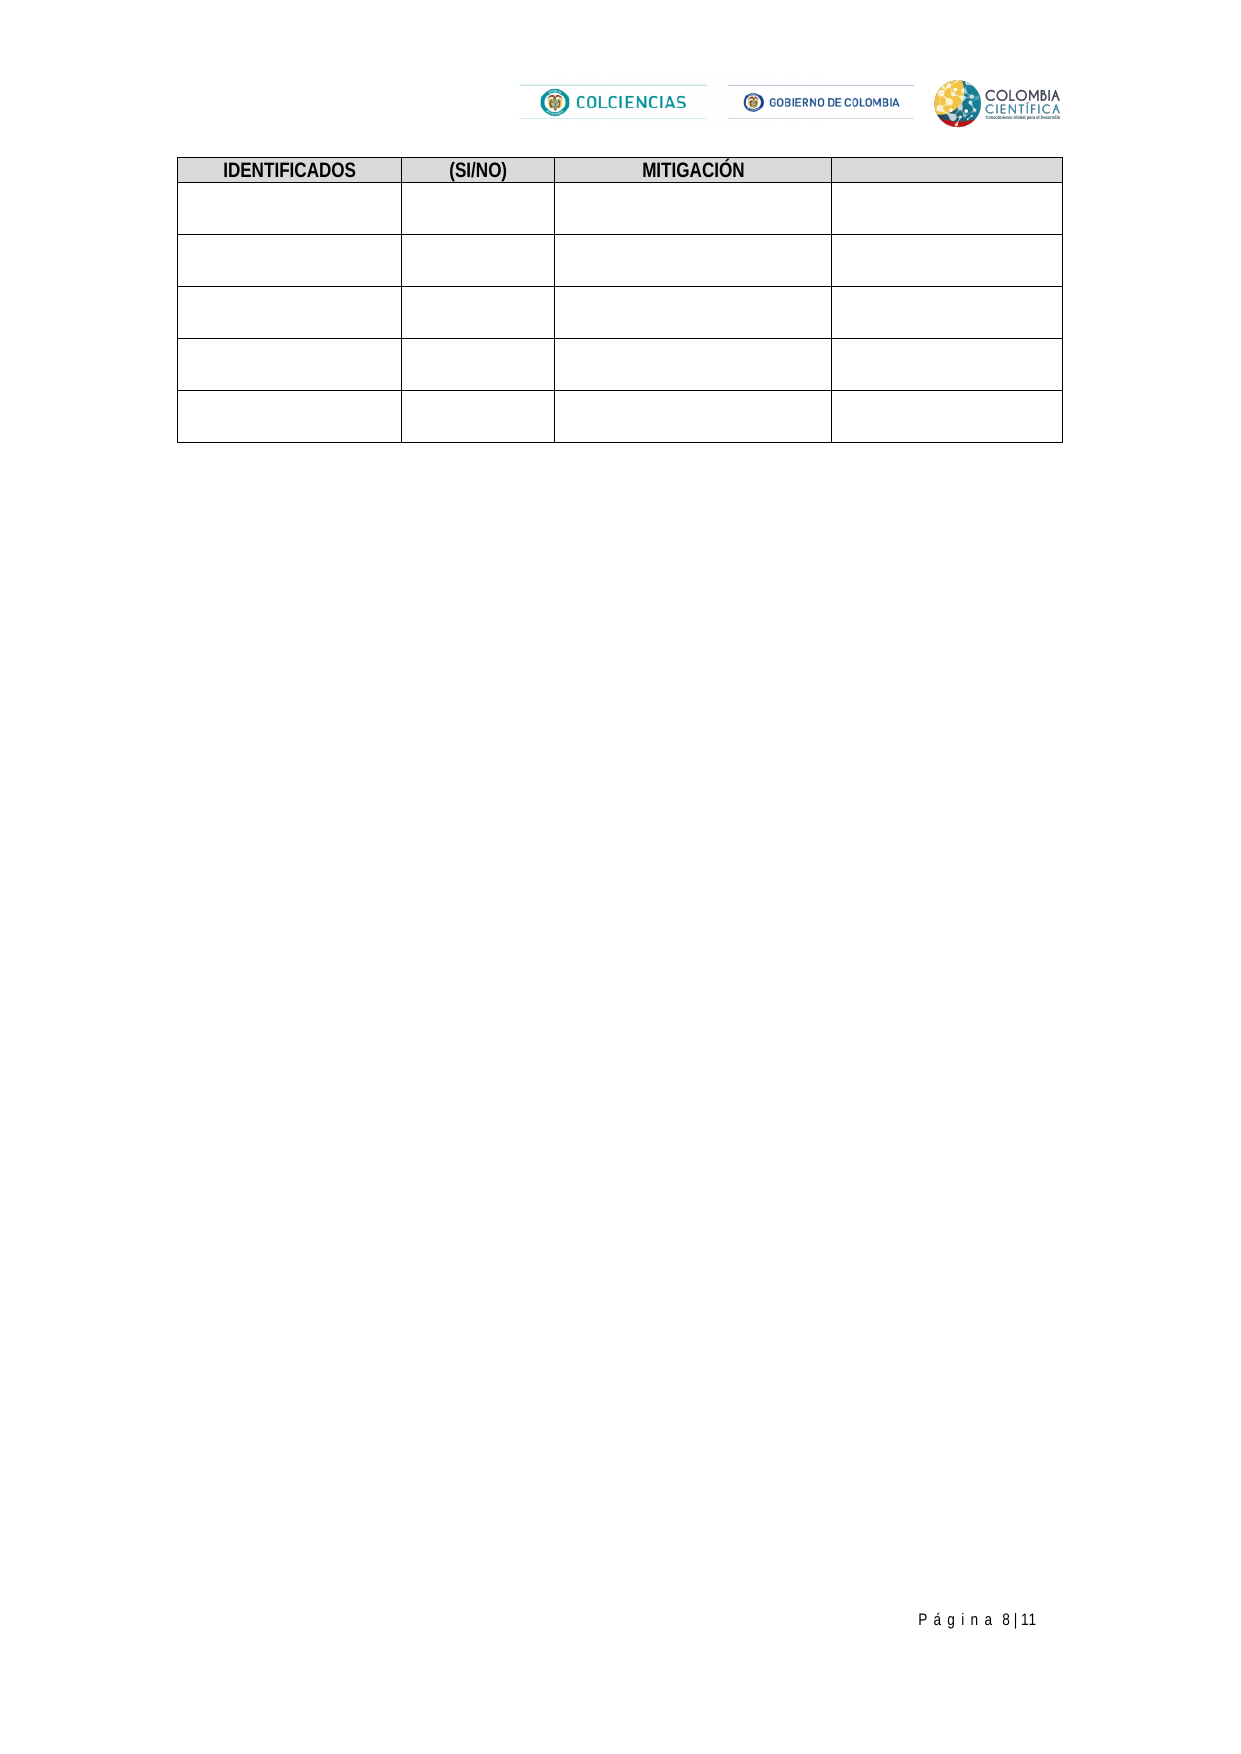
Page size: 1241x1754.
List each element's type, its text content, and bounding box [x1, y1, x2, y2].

table_cell [402, 183, 554, 234]
table_cell [402, 391, 554, 442]
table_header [555, 158, 831, 182]
table_cell [555, 287, 831, 338]
table_cell [832, 235, 1062, 286]
table_cell [178, 235, 401, 286]
table_cell [178, 183, 401, 234]
table_cell [178, 391, 401, 442]
table_cell [832, 183, 1062, 234]
table_cell [555, 235, 831, 286]
table_cell [402, 287, 554, 338]
table_header PRESENTADOS (SI/NO) [402, 158, 554, 182]
picture [501, 73, 1064, 130]
table_cell [832, 391, 1062, 442]
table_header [178, 158, 401, 182]
table_cell [832, 339, 1062, 390]
table_cell [402, 235, 554, 286]
table_cell [555, 391, 831, 442]
table_cell [178, 287, 401, 338]
table_cell [402, 339, 554, 390]
table_cell [555, 339, 831, 390]
table_header ACCIÓN CORRECTIVA [832, 158, 1062, 182]
table_cell [832, 287, 1062, 338]
table_cell [178, 339, 401, 390]
table_cell [555, 183, 831, 234]
